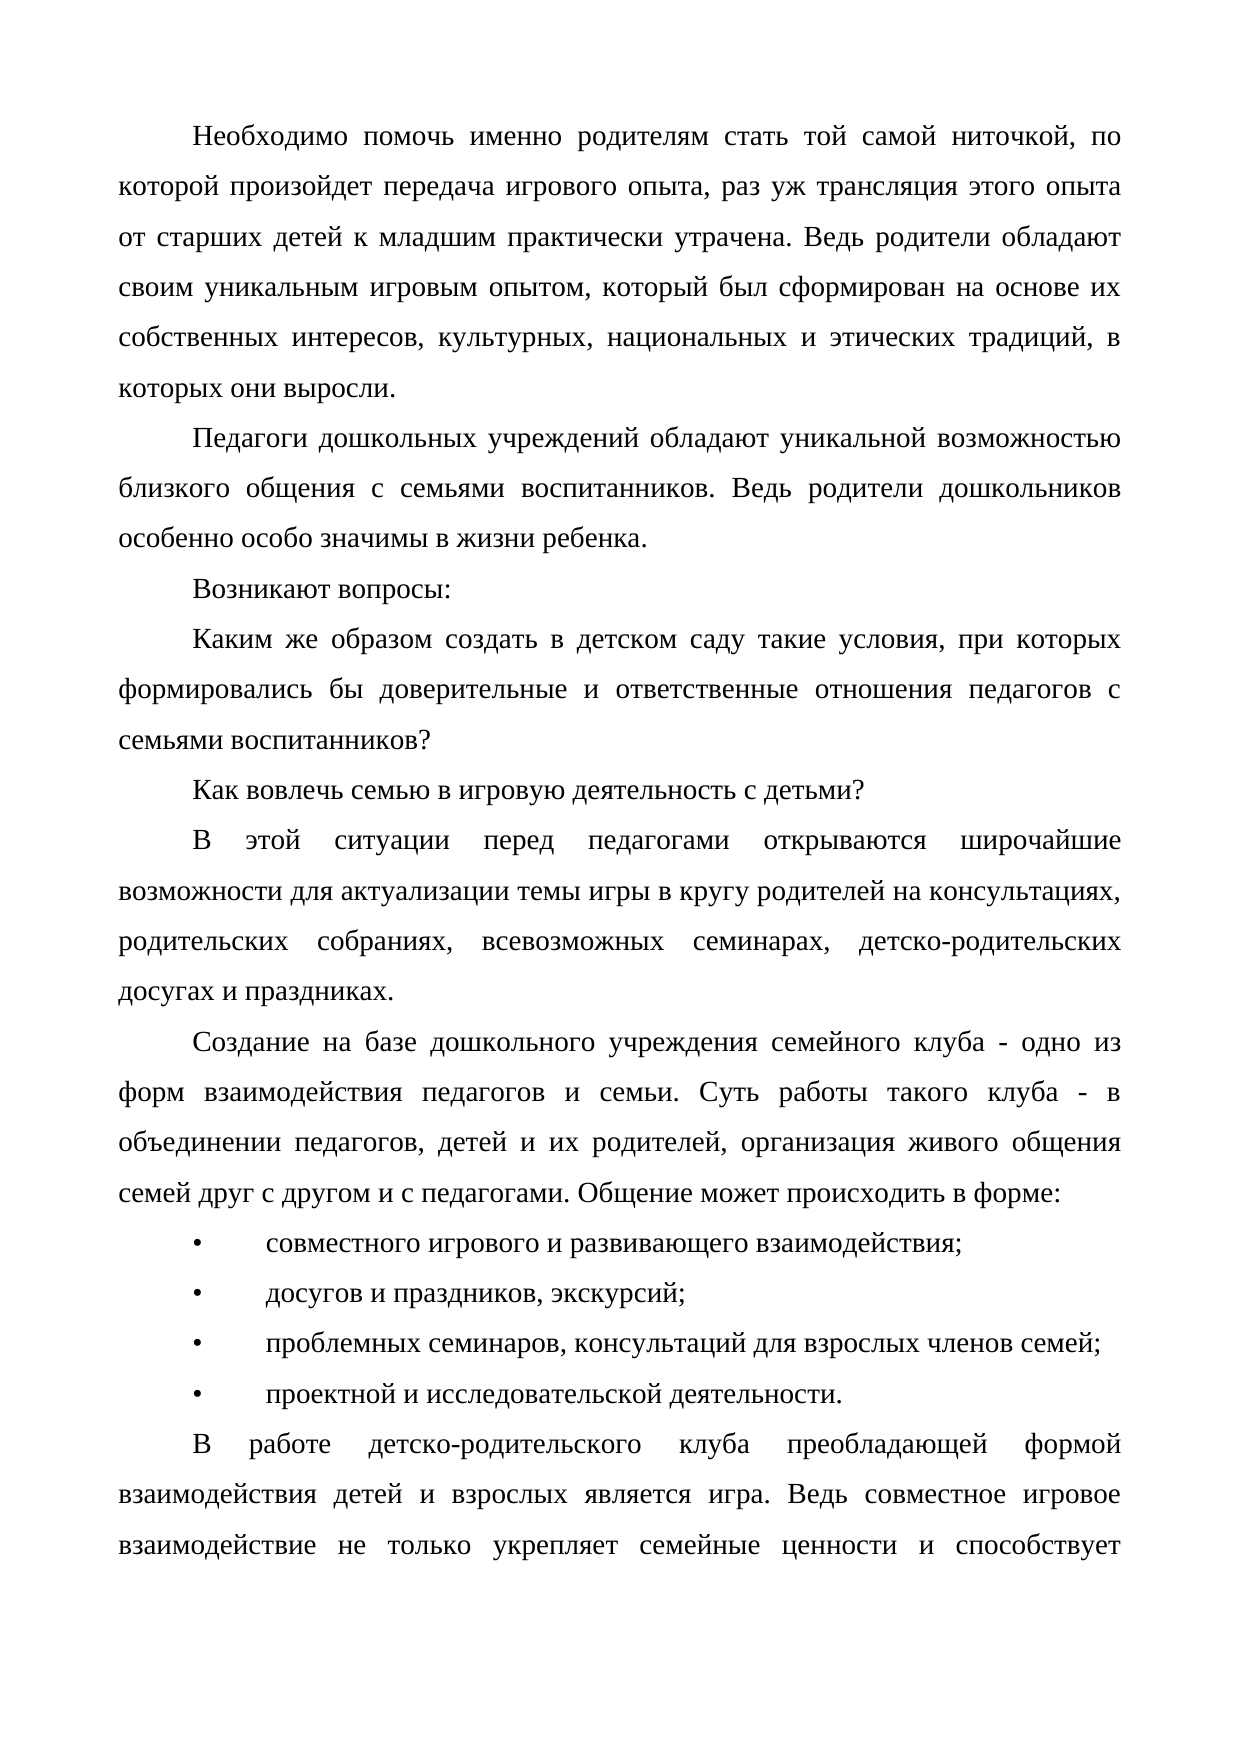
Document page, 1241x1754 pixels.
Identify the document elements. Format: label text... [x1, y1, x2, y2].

text • проектной и исследовательской деятельности. [118, 1376, 1122, 1409]
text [118, 1426, 1122, 1560]
text Как вовлечь семью в игровую деятельность с детьми? [118, 772, 1122, 806]
text • досугов и праздников, экскурсий; [118, 1275, 1122, 1309]
text В этой ситуации перед педагогами открываются широчайшие возможности для актуализации темы игры в кругу родителей на консультациях, родительских собраниях, всевозможных семинарах, детско-родительских досугах и праздниках. [118, 822, 1122, 1007]
text • совместного игрового и развивающего взаимодействия; [118, 1225, 1122, 1258]
text Необходимо помочь именно родителям стать той самой ниточкой, по которой произойдет передача игрового опыта, раз уж трансляция этого опыта от старших детей к младшим практически утрачена. Ведь родители обладают своим уникальным игровым опытом, который был сформирован на основе их собственных интересов, культурных, национальных и этических традиций, в которых они выросли. [118, 118, 1122, 403]
text Педагоги дошкольных учреждений обладают уникальной возможностью близкого общения с семьями воспитанников. Ведь родители дошкольников особенно особо значимы в жизни ребенка. [118, 420, 1122, 554]
text Каким же образом создать в детском саду такие условия, при которых формировались бы доверительные и ответственные отношения педагогов с семьями воспитанников? [118, 621, 1122, 755]
text • проблемных семинаров, консультаций для взрослых членов семей; [118, 1326, 1122, 1359]
text Создание на базе дошкольного учреждения семейного клуба - одно из форм взаимодействия педагогов и семьи. Суть работы такого клуба - в объединении педагогов, детей и их родителей, организация живого общения семей друг с другом и с педагогами. Общение может происходить в форме: [118, 1024, 1122, 1208]
text Возникают вопросы: [118, 571, 1122, 604]
